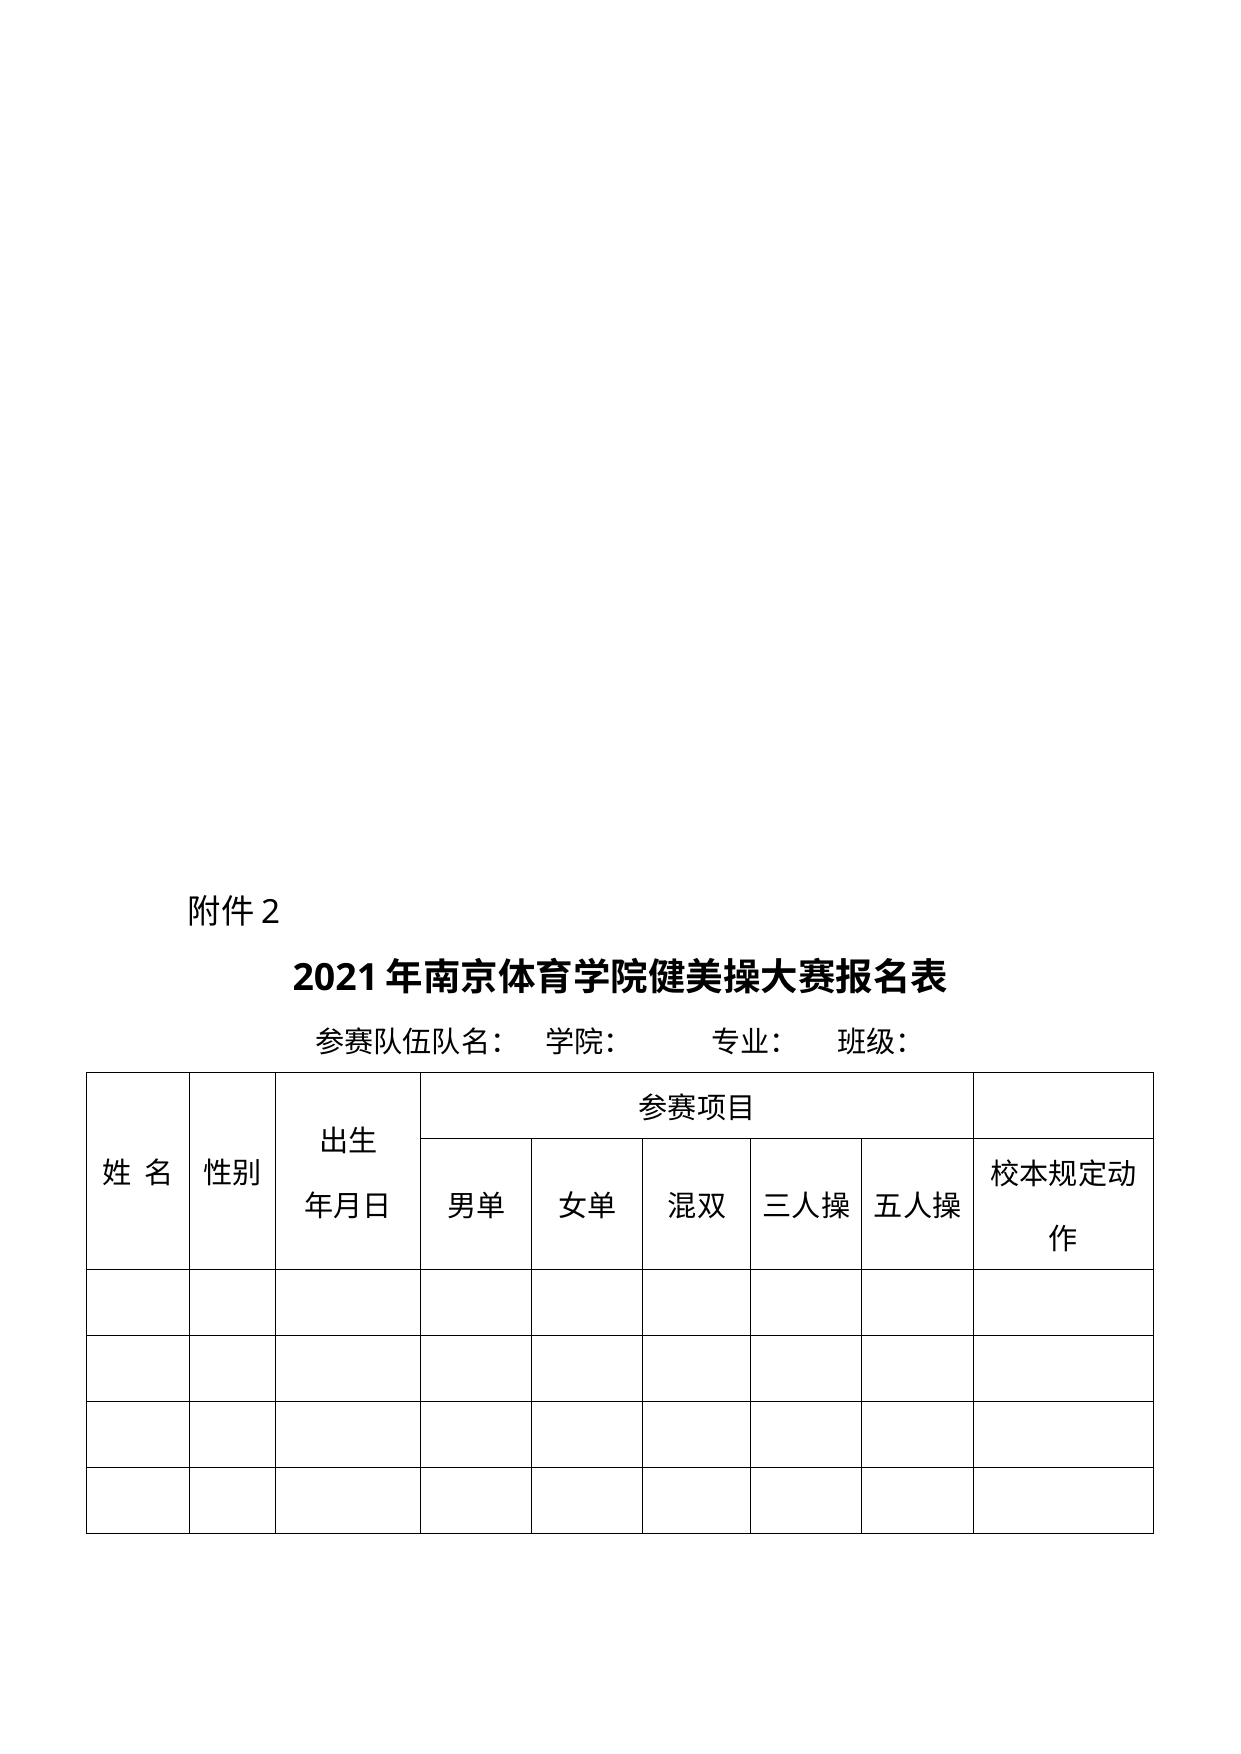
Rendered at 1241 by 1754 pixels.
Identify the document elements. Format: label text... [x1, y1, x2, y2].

table_cell 混双 [643, 1139, 750, 1269]
table_header 出生 年月日 [276, 1073, 420, 1269]
text 附件2 [187, 877, 1053, 942]
table_cell [974, 1336, 1153, 1401]
table_cell [276, 1468, 420, 1533]
table_cell [421, 1402, 531, 1467]
table_cell [87, 1402, 189, 1467]
table_header [974, 1073, 1153, 1138]
table_cell [643, 1402, 750, 1467]
table_cell [532, 1270, 642, 1335]
table_cell [421, 1468, 531, 1533]
table_cell [862, 1468, 973, 1533]
text 2021年南京体育学院健美操大赛报名表 [187, 942, 1053, 1007]
table_cell 女单 [532, 1139, 642, 1269]
table_cell [974, 1468, 1153, 1533]
table_cell [87, 1468, 189, 1533]
table_cell 男单 [421, 1139, 531, 1269]
table_cell [751, 1270, 861, 1335]
table_cell [751, 1336, 861, 1401]
table_header 参赛项目 [421, 1073, 973, 1138]
table_cell [751, 1402, 861, 1467]
table_cell [643, 1270, 750, 1335]
table_cell [276, 1336, 420, 1401]
table_header 姓 名 [87, 1073, 189, 1269]
table_cell [421, 1270, 531, 1335]
table_cell [532, 1468, 642, 1533]
table_cell [643, 1336, 750, 1401]
table_cell [276, 1402, 420, 1467]
table_cell [190, 1402, 275, 1467]
table_cell [190, 1336, 275, 1401]
table_cell [87, 1270, 189, 1335]
table_header 性别 [190, 1073, 275, 1269]
table_cell [532, 1402, 642, 1467]
table_cell [751, 1468, 861, 1533]
table_cell [862, 1270, 973, 1335]
table_cell [974, 1270, 1153, 1335]
table_cell [532, 1336, 642, 1401]
table_cell 五人操 [862, 1139, 973, 1269]
text 参赛队伍队名： 学院： 专业： 班级： [187, 1007, 1053, 1072]
table_cell [974, 1402, 1153, 1467]
table_cell [190, 1270, 275, 1335]
table_cell [276, 1270, 420, 1335]
table_cell [862, 1336, 973, 1401]
table_cell [862, 1402, 973, 1467]
table_cell [643, 1468, 750, 1533]
table_cell [87, 1336, 189, 1401]
table_cell 三人操 [751, 1139, 861, 1269]
table_cell [190, 1468, 275, 1533]
table_cell 校本规定动作 [974, 1139, 1153, 1269]
table_cell [421, 1336, 531, 1401]
